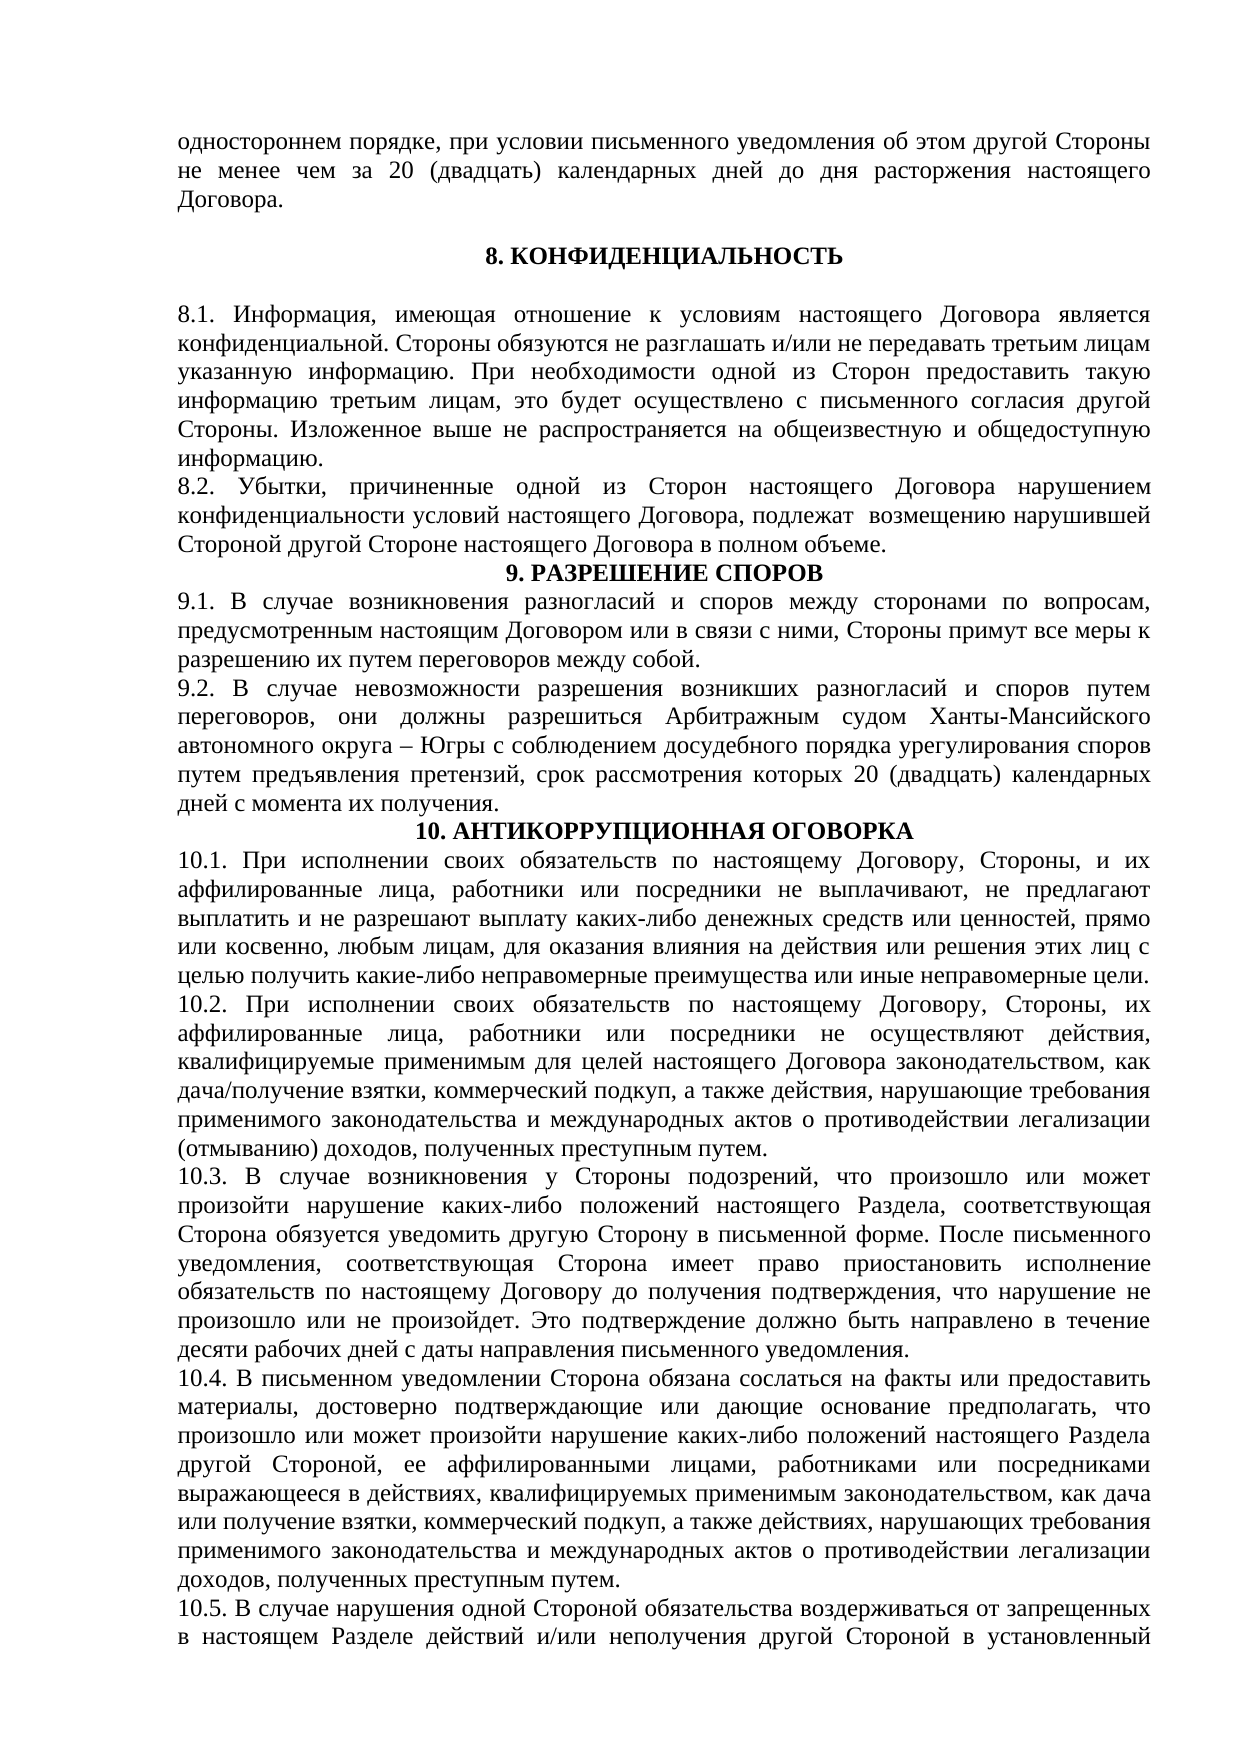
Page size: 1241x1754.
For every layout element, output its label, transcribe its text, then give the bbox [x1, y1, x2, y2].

text 10.1. При исполнении своих обязательств по настоящему Договору, Стороны, и их аффилированные лица, работники или посредники не выплачивают, не предлагают выплатить и не разрешают выплату каких-либо денежных средств или ценностей, прямо или косвенно, любым лицам, для оказания влияния на действия или решения этих лиц с целью получить какие-либо неправомерные преимущества или иные неправомерные цели. [177, 845, 1152, 989]
text 8. КОНФИДЕНЦИАЛЬНОСТЬ [177, 241, 1152, 270]
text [177, 126, 1152, 213]
text 9. РАЗРЕШЕНИЕ СПОРОВ [177, 558, 1152, 586]
text 10.4. В письменном уведомлении Сторона обязана сослаться на факты или предоставить материалы, достоверно подтверждающие или дающие основание предполагать, что произошло или может произойти нарушение каких-либо положений настоящего Раздела другой Стороной, ее аффилированными лицами, работниками или посредниками выражающееся в действиях, квалифицируемых применимым законодательством, как дача или получение взятки, коммерческий подкуп, а также действиях, нарушающих требования применимого законодательства и международных актов о противодействии легализации доходов, полученных преступным путем. [177, 1363, 1152, 1593]
text 9.1. В случае возникновения разногласий и споров между сторонами по вопросам, предусмотренным настоящим Договором или в связи с ними, Стороны примут все меры к разрешению их путем переговоров между собой. [177, 586, 1152, 673]
text 8.1. Информация, имеющая отношение к условиям настоящего Договора является конфиденциальной. Стороны обязуются не разглашать и/или не передавать третьим лицам указанную информацию. При необходимости одной из Сторон предоставить такую информацию третьим лицам, это будет осуществлено с письменного согласия другой Стороны. Изложенное выше не распространяется на общеизвестную и общедоступную информацию. [177, 299, 1152, 471]
text 9.2. В случае невозможности разрешения возникших разногласий и споров путем переговоров, они должны разрешиться Арбитражным судом Ханты-Мансийского автономного округа – Югры с соблюдением досудебного порядка урегулирования споров путем предъявления претензий, срок рассмотрения которых 20 (двадцать) календарных дней с момента их получения. [177, 673, 1152, 816]
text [177, 1593, 1152, 1650]
text 10. АНТИКОРРУПЦИОННАЯ ОГОВОРКА [177, 816, 1152, 845]
text 10.2. При исполнении своих обязательств по настоящему Договору, Стороны, их аффилированные лица, работники или посредники не осуществляют действия, квалифицируемые применимым для целей настоящего Договора законодательством, как дача/получение взятки, коммерческий подкуп, а также действия, нарушающие требования применимого законодательства и международных актов о противодействии легализации (отмыванию) доходов, полученных преступным путем. [177, 989, 1152, 1161]
text 8.2. Убытки, причиненные одной из Сторон настоящего Договора нарушением конфиденциальности условий настоящего Договора, подлежат возмещению нарушившей Стороной другой Стороне настоящего Договора в полном объеме. [177, 471, 1152, 558]
text 10.3. В случае возникновения у Стороны подозрений, что произошло или может произойти нарушение каких-либо положений настоящего Раздела, соответствующая Сторона обязуется уведомить другую Сторону в письменной форме. После письменного уведомления, соответствующая Сторона имеет право приостановить исполнение обязательств по настоящему Договору до получения подтверждения, что нарушение не произошло или не произойдет. Это подтверждение должно быть направлено в течение десяти рабочих дней с даты направления письменного уведомления. [177, 1161, 1152, 1363]
